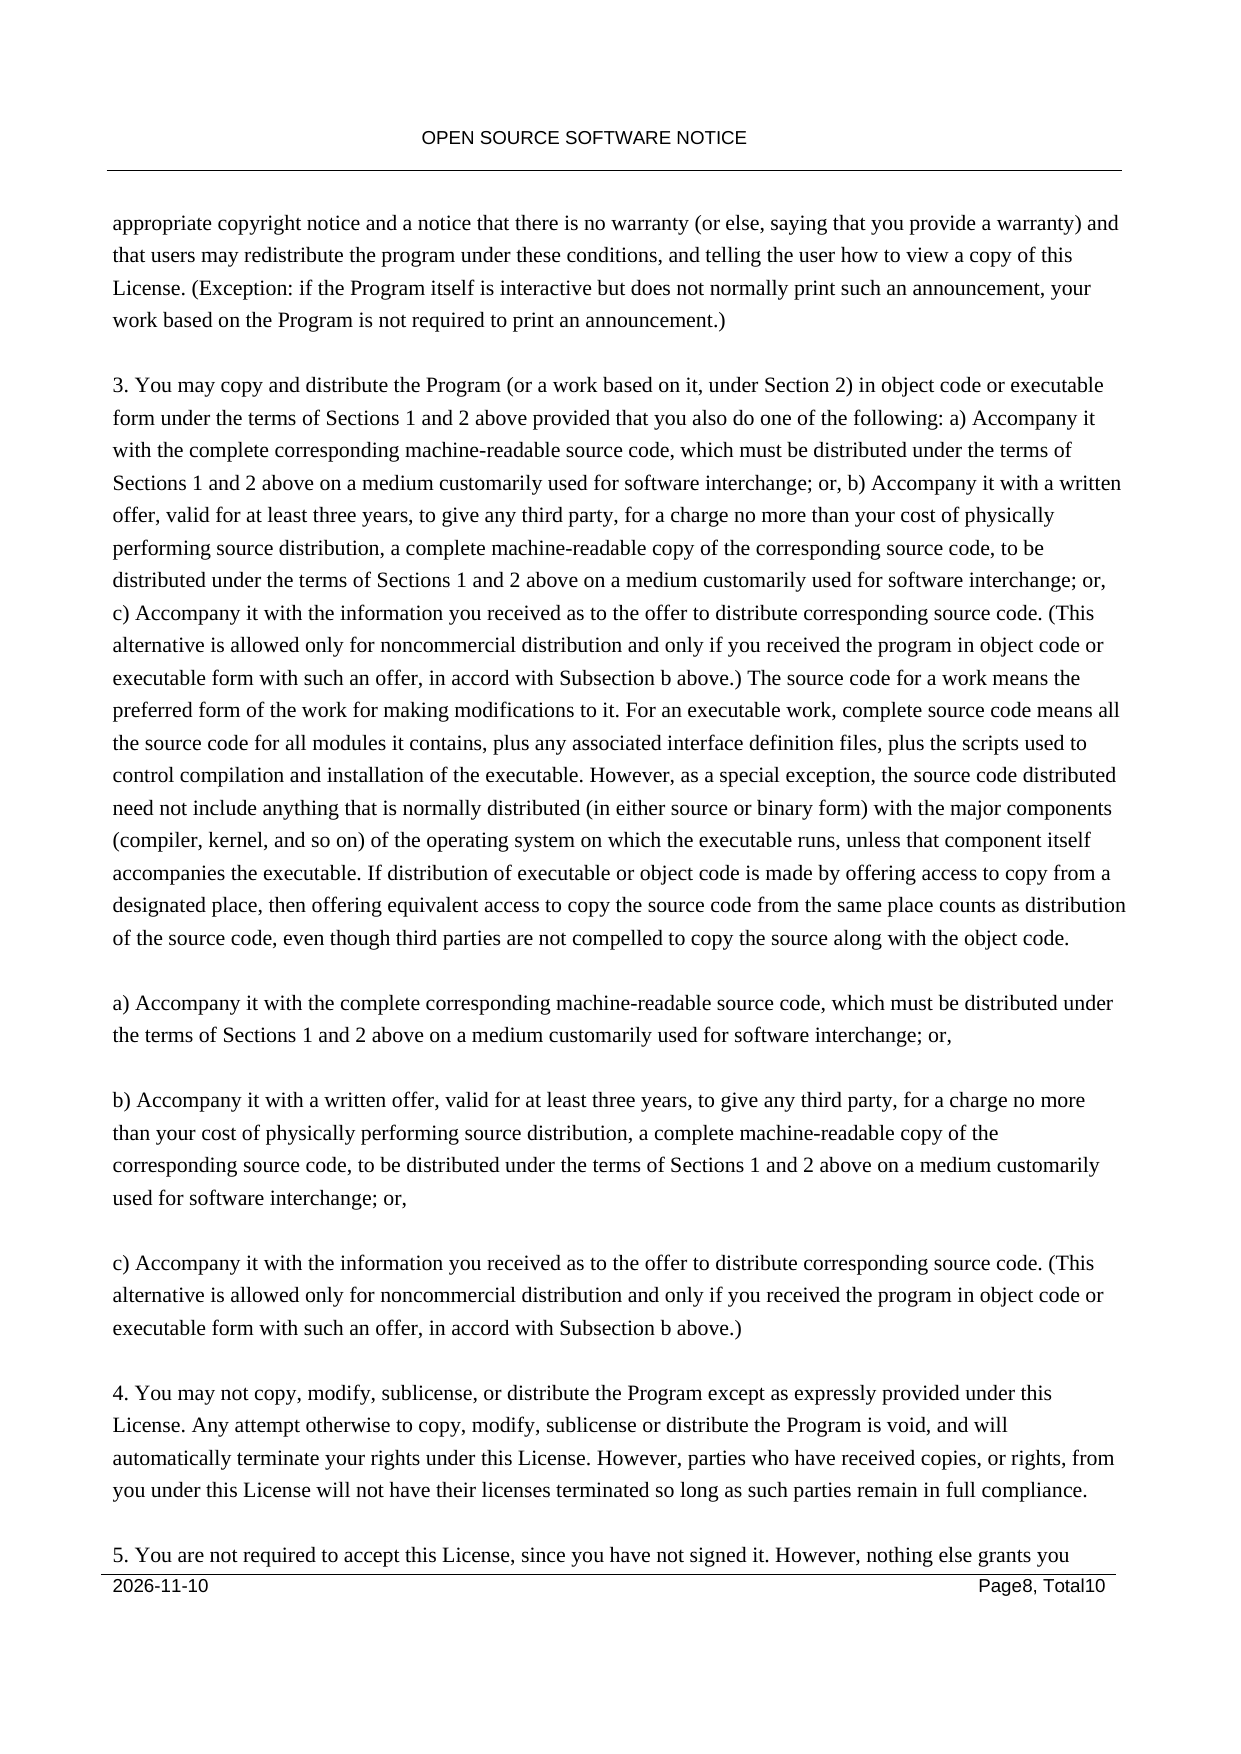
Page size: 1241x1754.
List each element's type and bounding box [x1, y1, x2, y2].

text [112, 206, 1128, 1571]
